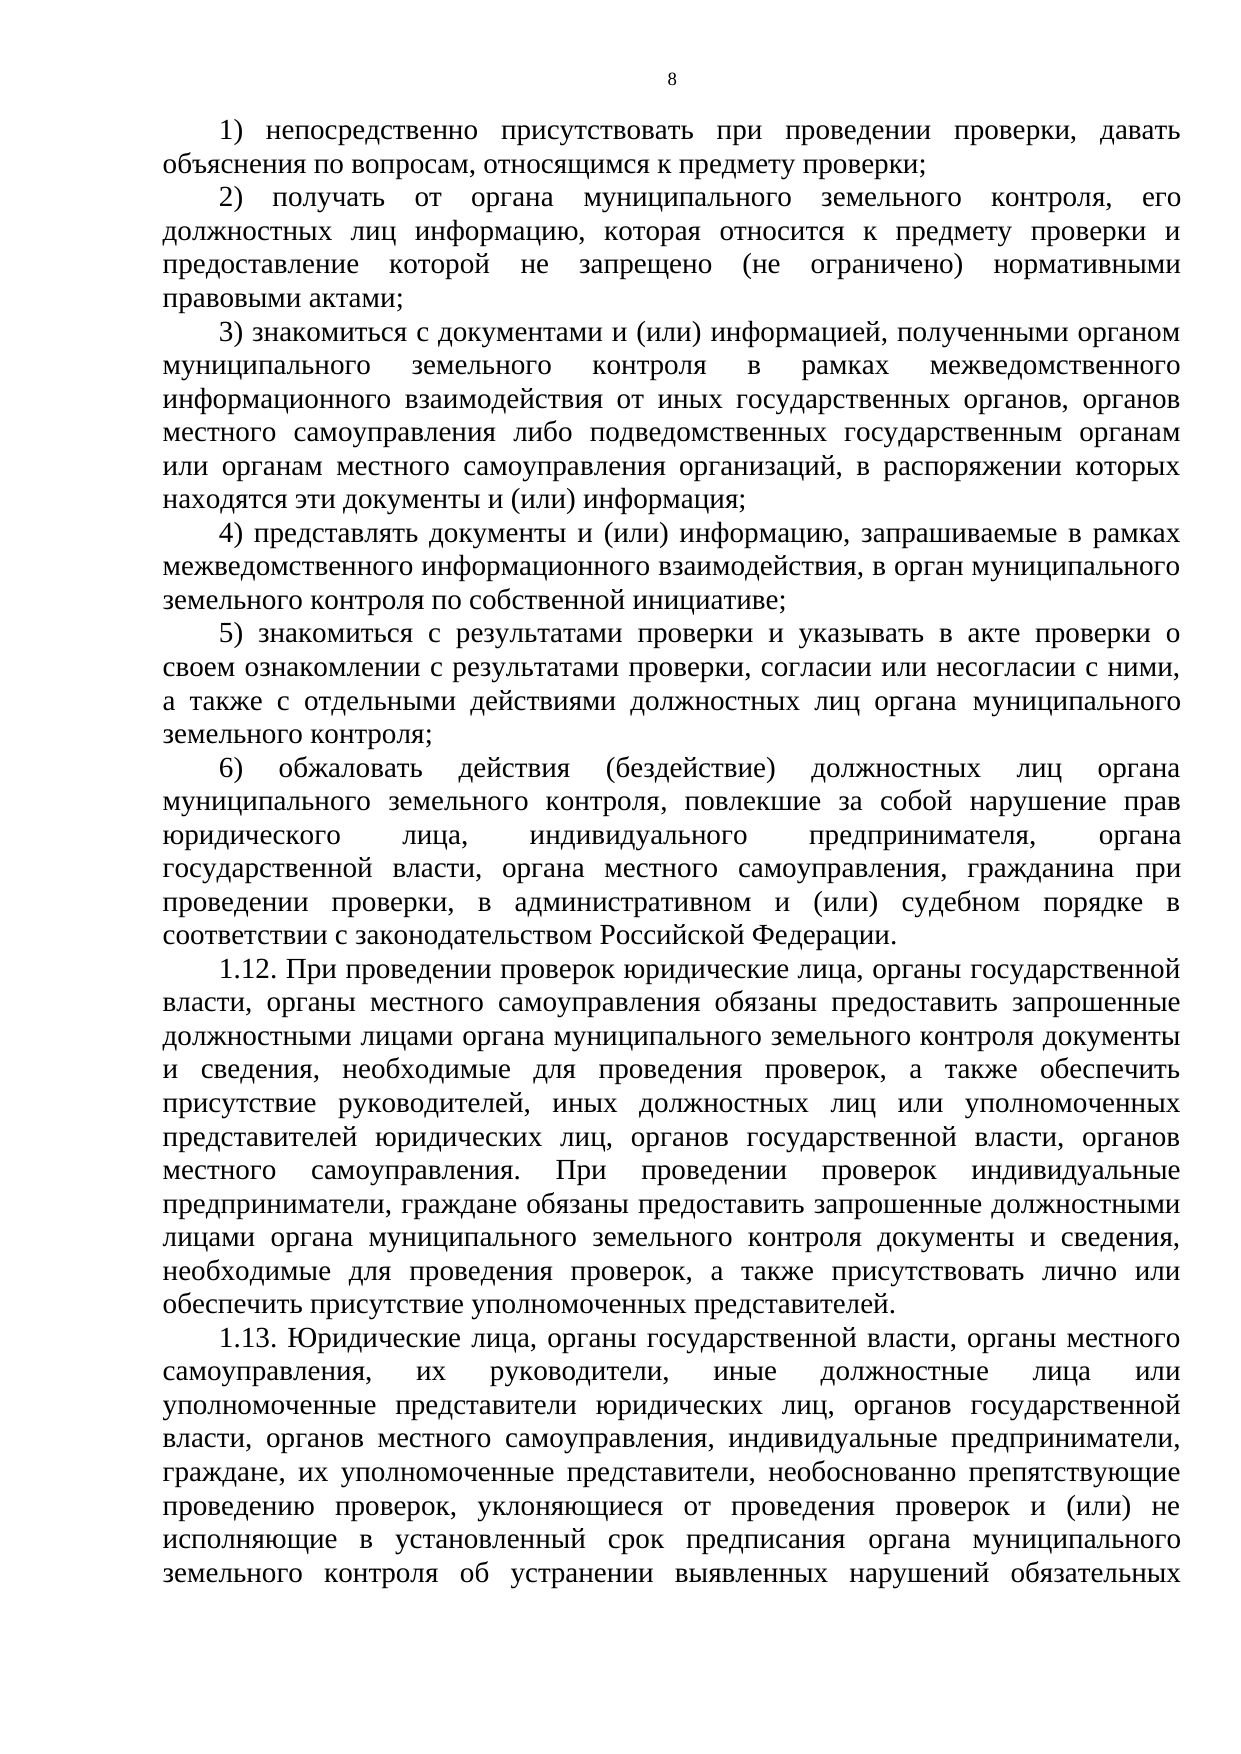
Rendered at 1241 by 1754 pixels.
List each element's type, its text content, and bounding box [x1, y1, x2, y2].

text 5) знакомиться с результатами проверки и указывать в акте проверки о своем ознакомлении с результатами проверки, согласии или несогласии с ними, а также с отдельными действиями должностных лиц органа муниципального земельного контроля; [162, 616, 1181, 750]
text 6) обжаловать действия (бездействие) должностных лиц органа муниципального земельного контроля, повлекшие за собой нарушение прав юридического лица, индивидуального предпринимателя, органа государственной власти, органа местного самоуправления, гражданина при проведении проверки, в административном и (или) судебном порядке в соответствии с законодательством Российской Федерации. [162, 750, 1181, 951]
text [162, 1320, 1181, 1588]
text 4) представлять документы и (или) информацию, запрашиваемые в рамках межведомственного информационного взаимодействия, в орган муниципального земельного контроля по собственной инициативе; [162, 515, 1181, 616]
text 1) непосредственно присутствовать при проведении проверки, давать объяснения по вопросам, относящимся к предмету проверки; [162, 112, 1181, 179]
text 1.12. При проведении проверок юридические лица, органы государственной власти, органы местного самоуправления обязаны предоставить запрошенные должностными лицами органа муниципального земельного контроля документы и сведения, необходимые для проведения проверок, а также обеспечить присутствие руководителей, иных должностных лиц или уполномоченных представителей юридических лиц, органов государственной власти, органов местного самоуправления. При проведении проверок индивидуальные предприниматели, граждане обязаны предоставить запрошенные должностными лицами органа муниципального земельного контроля документы и сведения, необходимые для проведения проверок, а также присутствовать лично или обеспечить присутствие уполномоченных представителей. [162, 951, 1181, 1320]
text 3) знакомиться с документами и (или) информацией, полученными органом муниципального земельного контроля в рамках межведомственного информационного взаимодействия от иных государственных органов, органов местного самоуправления либо подведомственных государственным органам или органам местного самоуправления организаций, в распоряжении которых находятся эти документы и (или) информация; [162, 314, 1181, 515]
text 2) получать от органа муниципального земельного контроля, его должностных лиц информацию, которая относится к предмету проверки и предоставление которой не запрещено (не ограничено) нормативными правовыми актами; [162, 179, 1181, 314]
